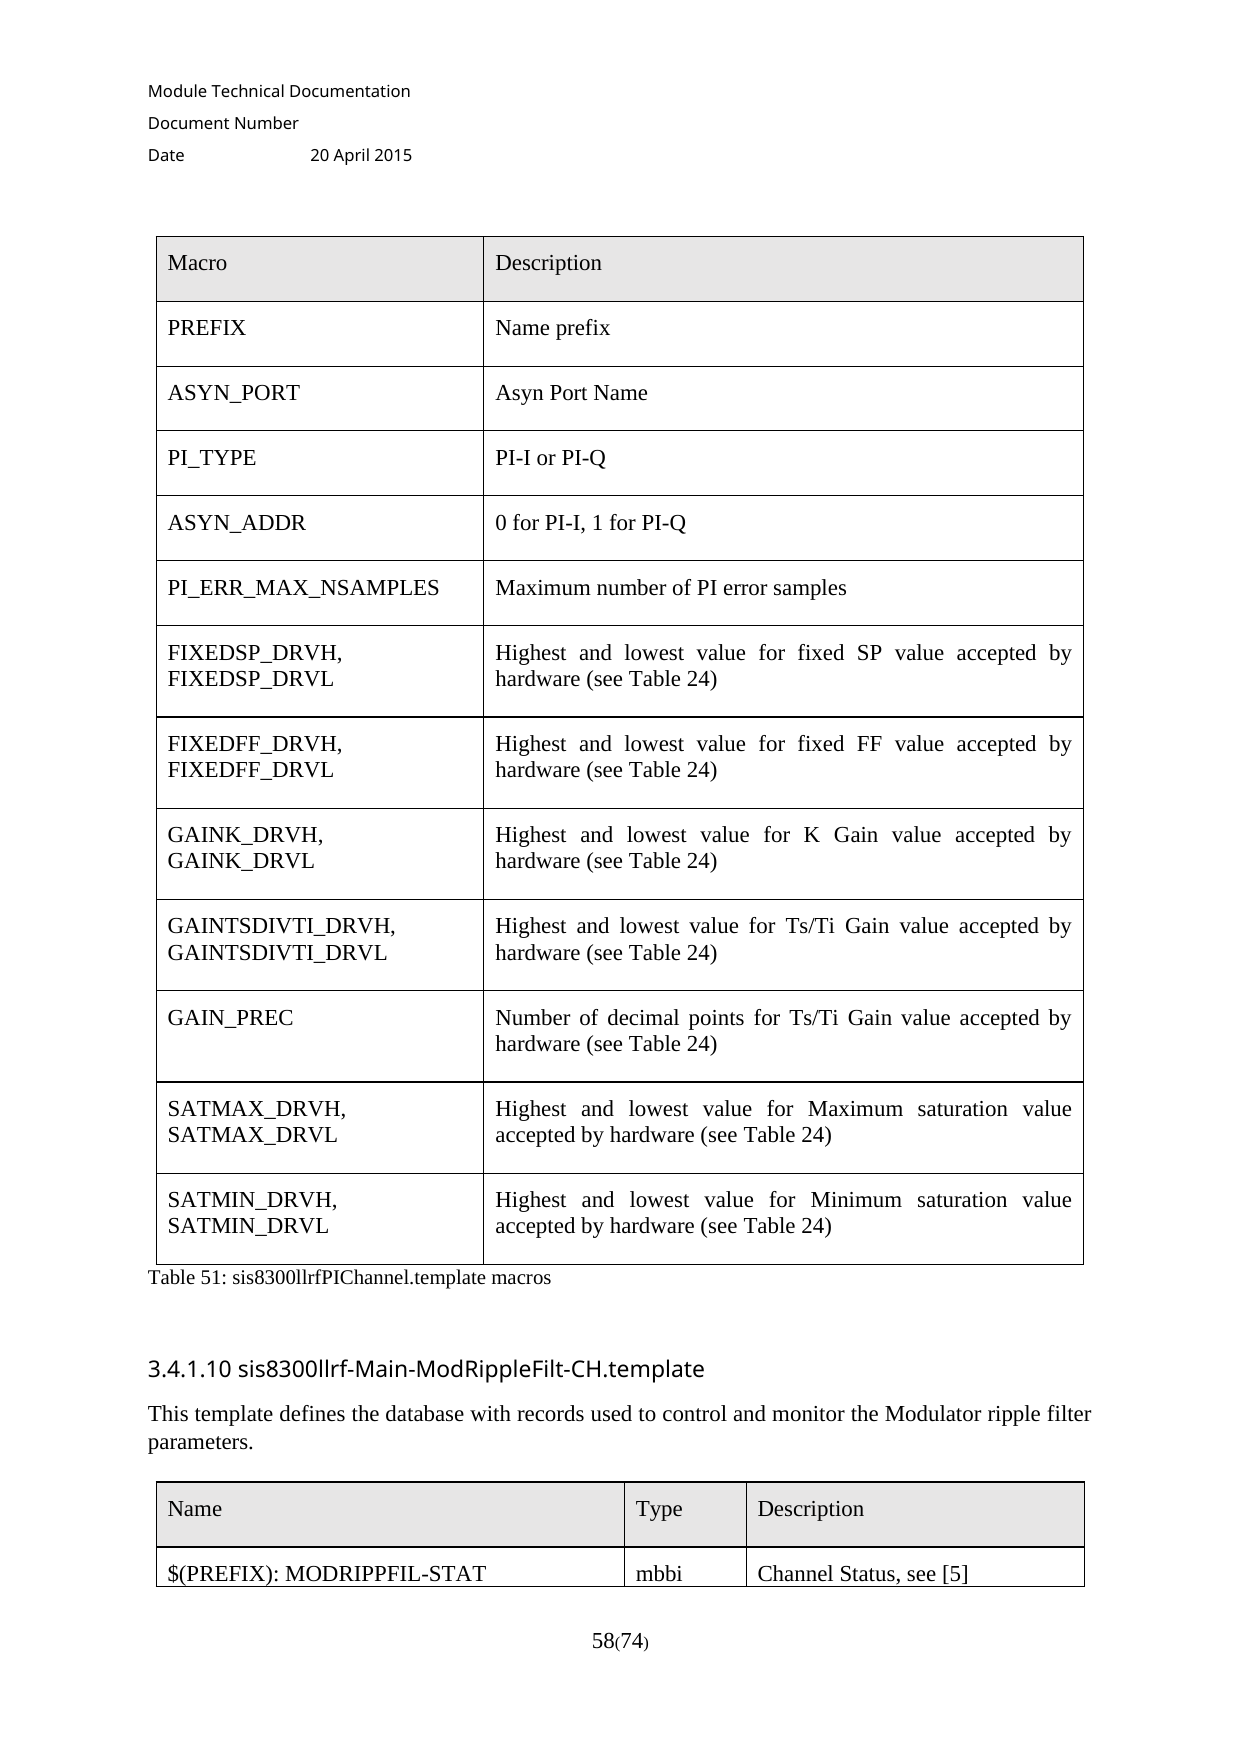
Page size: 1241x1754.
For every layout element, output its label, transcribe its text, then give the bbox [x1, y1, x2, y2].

text Table 51: sis8300llrfPIChannel.template macros [148, 1265, 1092, 1289]
table_cell Maximum number of PI error samples [484, 561, 1083, 625]
table_cell ASYN_PORT [157, 367, 483, 430]
table_cell Channel Status, see [747, 1548, 1084, 1586]
table_cell Highest and lowest value for Ts/Ti Gain value accepted by hardware (see Table 24) [484, 900, 1083, 990]
table_cell Number of decimal points for Ts/Ti Gain value accepted by hardware (see Table 24) [484, 991, 1083, 1081]
table_cell PI_TYPE [157, 431, 483, 495]
table_cell PI-I or PI-Q [484, 431, 1083, 495]
table_cell PI_ERR_MAX_NSAMPLES [157, 561, 483, 625]
table_cell ASYN_ADDR [157, 496, 483, 560]
table_cell Highest and lowest value for fixed FF value accepted by hardware (see Table 24) [484, 718, 1083, 808]
table_cell Asyn Port Name [484, 367, 1083, 430]
table_cell PREFIX [157, 302, 483, 366]
table_header Description [484, 237, 1083, 301]
table_cell SATMIN_DRVH, SATMIN_DRVL [157, 1174, 483, 1264]
table_cell Highest and lowest value for K Gain value accepted by hardware (see Table 24) [484, 809, 1083, 899]
subtitle sis8300llrf-Main-ModRippleFilt-CH.template [148, 1353, 1092, 1384]
table_cell GAINK_DRVH, GAINK_DRVL [157, 809, 483, 899]
table_cell Highest and lowest value for Maximum saturation value accepted by hardware (see Table 24) [484, 1083, 1083, 1173]
table_header Name [157, 1483, 624, 1546]
table_cell GAINTSDIVTI_DRVH, GAINTSDIVTI_DRVL [157, 900, 483, 990]
table_cell Highest and lowest value for fixed SP value accepted by hardware (see Table 24) [484, 626, 1083, 716]
table_cell 0 for PI-I, 1 for PI-Q [484, 496, 1083, 560]
table_cell Name prefix [484, 302, 1083, 366]
table_cell $(PREFIX): MODRIPPFIL-STAT [157, 1548, 624, 1586]
table_header Description [747, 1483, 1084, 1546]
text This template defines the database with records used to control and monitor the Modulator ripple filter parameters. [148, 1399, 1092, 1454]
table_header Macro [157, 237, 483, 301]
table_cell FIXEDFF_DRVH, FIXEDFF_DRVL [157, 718, 483, 808]
table_cell SATMAX_DRVH, SATMAX_DRVL [157, 1083, 483, 1173]
table_header Type [625, 1483, 746, 1546]
table_cell mbbi [625, 1548, 746, 1586]
table_cell Highest and lowest value for Minimum saturation value accepted by hardware (see Table 24) [484, 1174, 1083, 1264]
table_cell GAIN_PREC [157, 991, 483, 1081]
table_cell FIXEDSP_DRVH, FIXEDSP_DRVL [157, 626, 483, 716]
